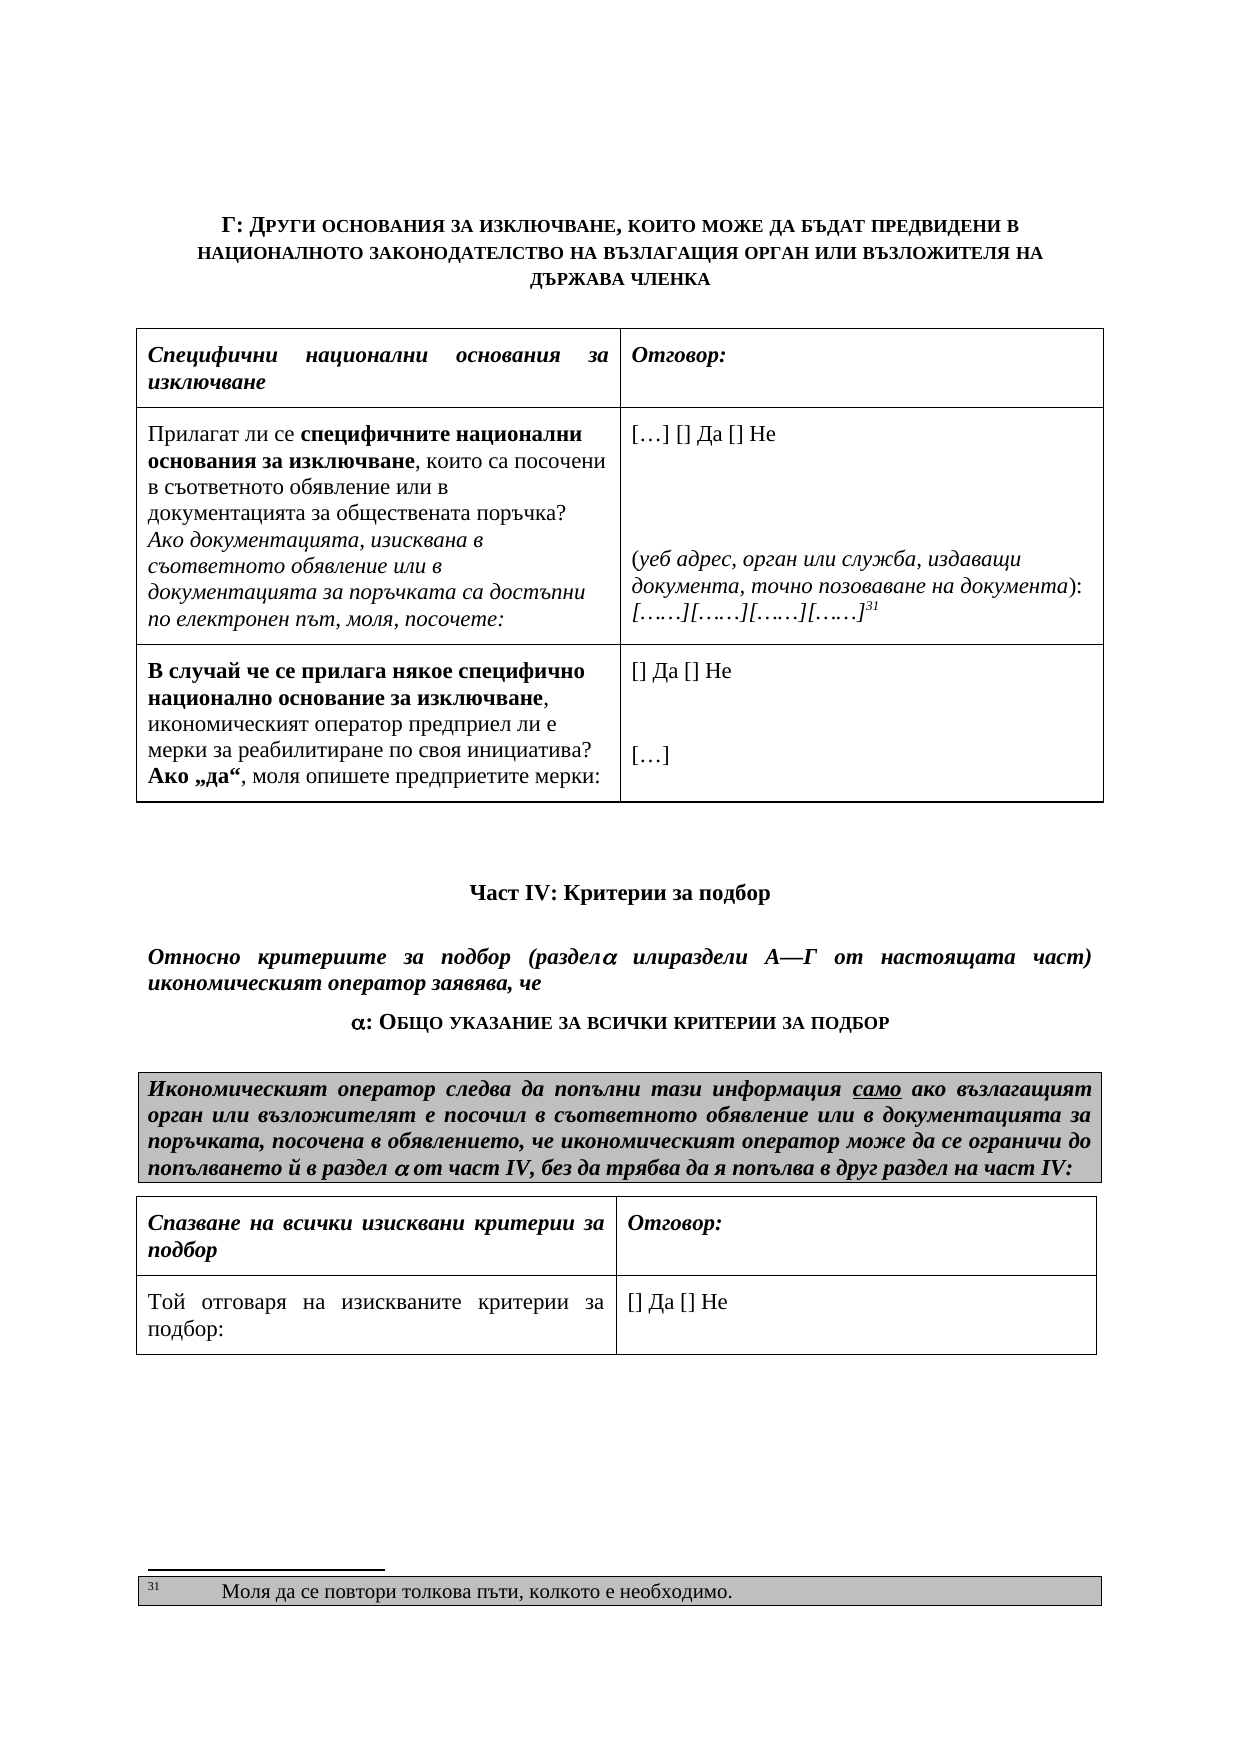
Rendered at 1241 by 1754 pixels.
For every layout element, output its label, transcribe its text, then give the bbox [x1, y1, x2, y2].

table_cell […] [] Да [] Не (уеб адрес, орган или служба, издаващи документа, точно позоваване на документа): [……][……][……][……] [621, 408, 1103, 644]
table_header Спазване на всички изисквани критерии за подбор [137, 1197, 616, 1275]
table_header Отговор: [617, 1197, 1096, 1275]
text Относно критериите за подбор (раздел илираздели А—Г от настоящата част) икономическият оператор заявява, че [148, 943, 1093, 995]
text Част IV: Критерии за подбор [148, 879, 1093, 905]
table_cell Прилагат ли се специфичните национални основания за изключване, които са посочени в съответното обявление или в документацията за обществената поръчка? Ако документацията, изисквана в съответното обявление или в документацията за поръчката са достъпни по електронен път, моля, посочете: [137, 408, 620, 644]
table_cell В случай че се прилага някое специфично национално основание за изключване, икономическият оператор предприел ли е мерки за реабилитиране по своя инициатива? Ако „да“, моля опишете предприетите мерки: [137, 645, 620, 801]
table_cell Той отговаря на изискваните критерии за подбор: [137, 1276, 616, 1353]
text Икономическият оператор следва да попълни тази информация само ако възлагащият орган или възложителят е посочил в съответното обявление или в документацията за поръчката, посочена в обявлението, че икономическият оператор може да се ограничи до попълването й в раздел от част ІV, без да трябва да я попълва в друг раздел на част ІV: [139, 1073, 1101, 1182]
table_header Специфични национални основания за изключване [137, 329, 620, 407]
text : Общо указание за всички критерии за подбор [148, 1008, 1093, 1034]
table_cell [] Да [] Не […] [621, 645, 1103, 801]
table_cell [] Да [] Не [617, 1276, 1096, 1353]
table_header Отговор: [621, 329, 1103, 407]
text Г: Други основания за изключване, които може да бъдат предвидени в националното законодателство на възлагащия орган или възложителя на държава членка [148, 211, 1093, 291]
